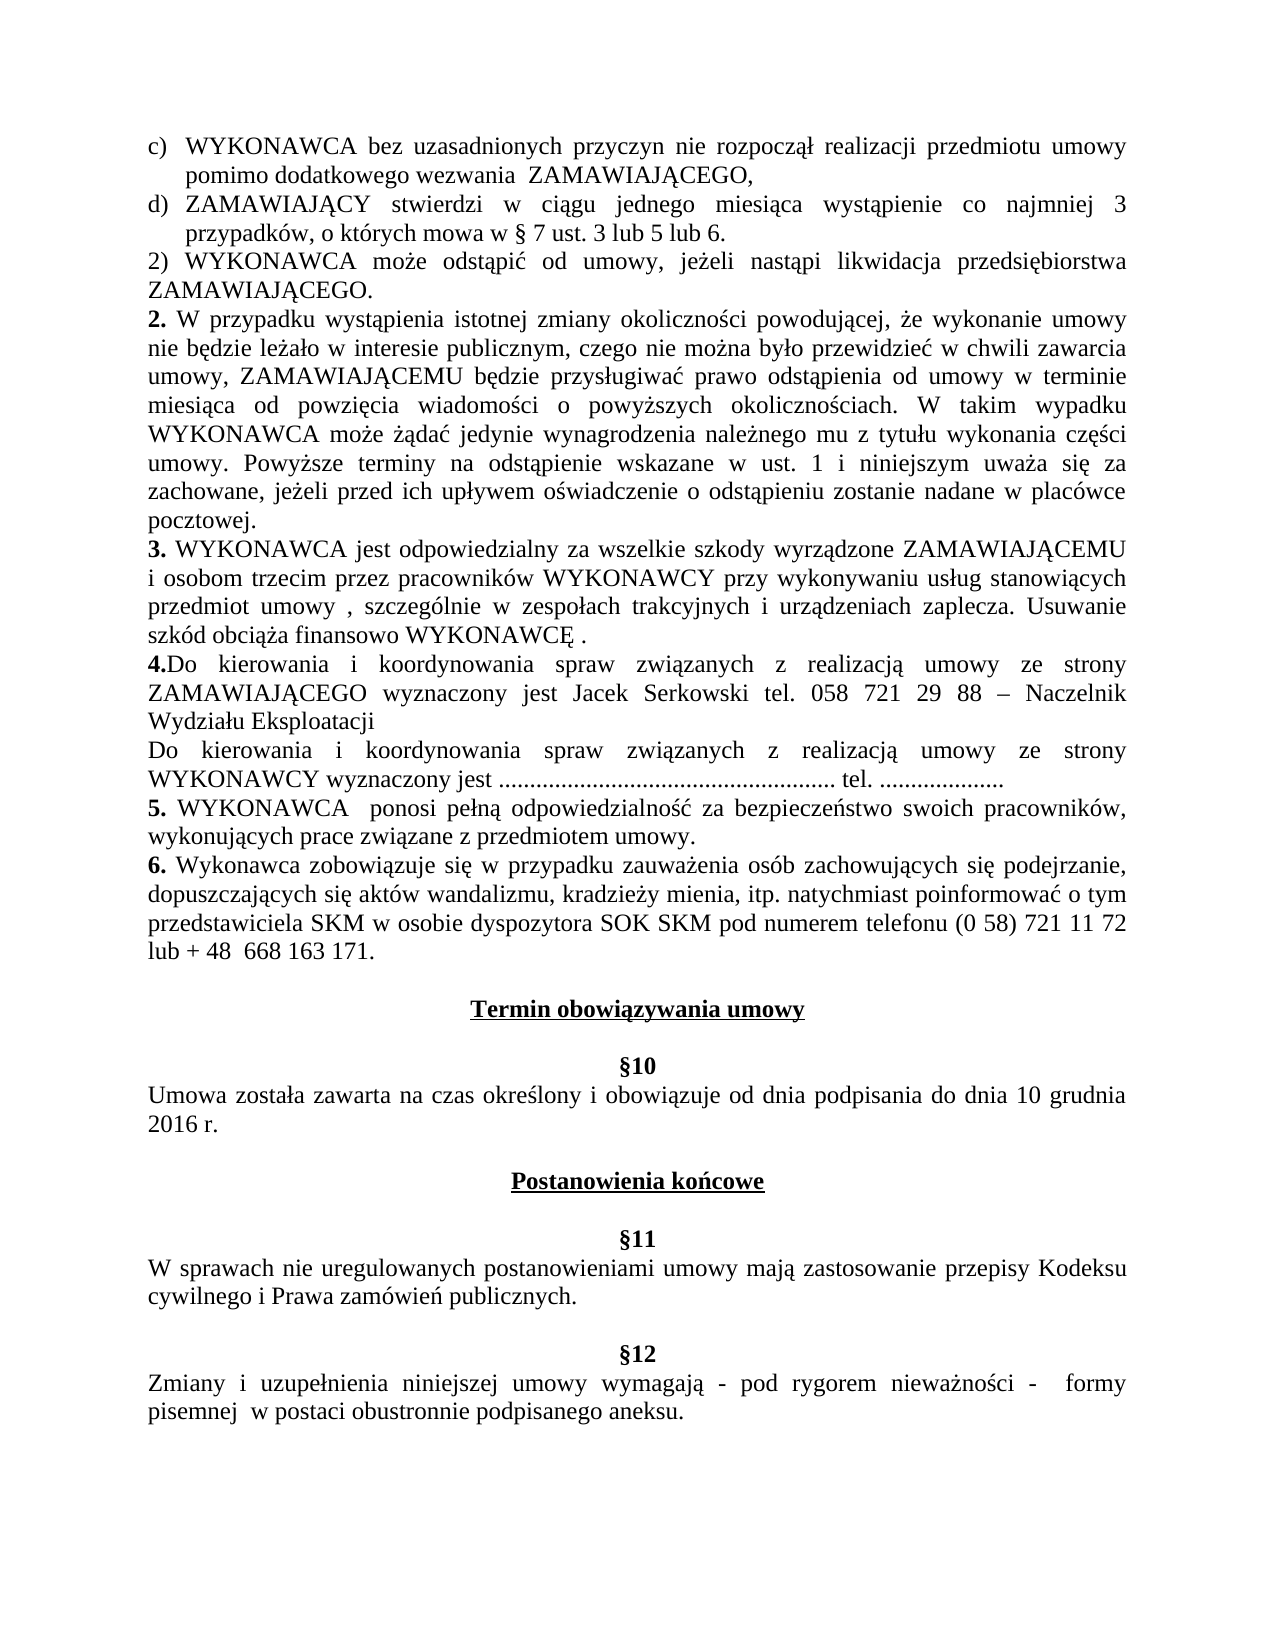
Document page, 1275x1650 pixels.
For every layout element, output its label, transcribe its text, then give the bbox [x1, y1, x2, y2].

list WYKONAWCA bez uzasadnionych przyczyn nie rozpoczął realizacji przedmiotu umowy pomimo dodatkowego wezwania ZAMAWIAJĄCEGO, [148, 131, 1127, 189]
text §11 [148, 1224, 1127, 1253]
text 4.Do kierowania i koordynowania spraw związanych z realizacją umowy ze strony ZAMAWIAJĄCEGO wyznaczony jest Jacek Serkowski tel. 058 721 29 88 – Naczelnik Wydziału Eksploatacji [148, 649, 1127, 735]
text Umowa została zawarta na czas określony i obowiązuje od dnia podpisania do dnia 10 grudnia 2016 r. [148, 1080, 1127, 1138]
subtitle Postanowienia końcowe [148, 1166, 1127, 1195]
text 2) WYKONAWCA może odstąpić od umowy, jeżeli nastąpi likwidacja przedsiębiorstwa ZAMAWIAJĄCEGO. [148, 246, 1127, 304]
text Termin obowiązywania umowy [148, 994, 1127, 1023]
text W sprawach nie uregulowanych postanowieniami umowy mają zastosowanie przepisy Kodeksu cywilnego i Prawa zamówień publicznych. [148, 1253, 1127, 1310]
text 2. W przypadku wystąpienia istotnej zmiany okoliczności powodującej, że wykonanie umowy nie będzie leżało w interesie publicznym, czego nie można było przewidzieć w chwili zawarcia umowy, ZAMAWIAJĄCEMU będzie przysługiwać prawo odstąpienia od umowy w terminie miesiąca od powzięcia wiadomości o powyższych okolicznościach. W takim wypadku WYKONAWCA może żądać jedynie wynagrodzenia należnego mu z tytułu wykonania części umowy. Powyższe terminy na odstąpienie wskazane w ust. 1 i niniejszym uważa się za zachowane, jeżeli przed ich upływem oświadczenie o odstąpieniu zostanie nadane w placówce pocztowej. [148, 304, 1127, 534]
list ZAMAWIAJĄCY stwierdzi w ciągu jednego miesiąca wystąpienie co najmniej 3 przypadków, o których mowa w § 7 ust. 3 lub 5 lub 6. [148, 189, 1127, 246]
text 6. Wykonawca zobowiązuje się w przypadku zauważenia osób zachowujących się podejrzanie, dopuszczających się aktów wandalizmu, kradzieży mienia, itp. natychmiast poinformować o tym przedstawiciela SKM w osobie dyspozytora SOK SKM pod numerem telefonu (0 58) 721 11 72 lub + 48 668 163 171. [148, 850, 1127, 965]
text §10 [148, 1051, 1127, 1080]
text 5. WYKONAWCA ponosi pełną odpowiedzialność za bezpieczeństwo swoich pracowników, wykonujących prace związane z przedmiotem umowy. [148, 793, 1127, 850]
text Zmiany i uzupełnienia niniejszej umowy wymagają - pod rygorem nieważności - formy pisemnej w postaci obustronnie podpisanego aneksu. [148, 1368, 1127, 1425]
text §12 [148, 1339, 1127, 1368]
text 3. WYKONAWCA jest odpowiedzialny za wszelkie szkody wyrządzone ZAMAWIAJĄCEMU i osobom trzecim przez pracowników WYKONAWCY przy wykonywaniu usług stanowiących przedmiot umowy , szczególnie w zespołach trakcyjnych i urządzeniach zaplecza. Usuwanie szkód obciąża finansowo WYKONAWCĘ . [148, 534, 1127, 649]
text Do kierowania i koordynowania spraw związanych z realizacją umowy ze strony WYKONAWCY wyznaczony jest ...................................................... tel. .................... [148, 735, 1127, 793]
